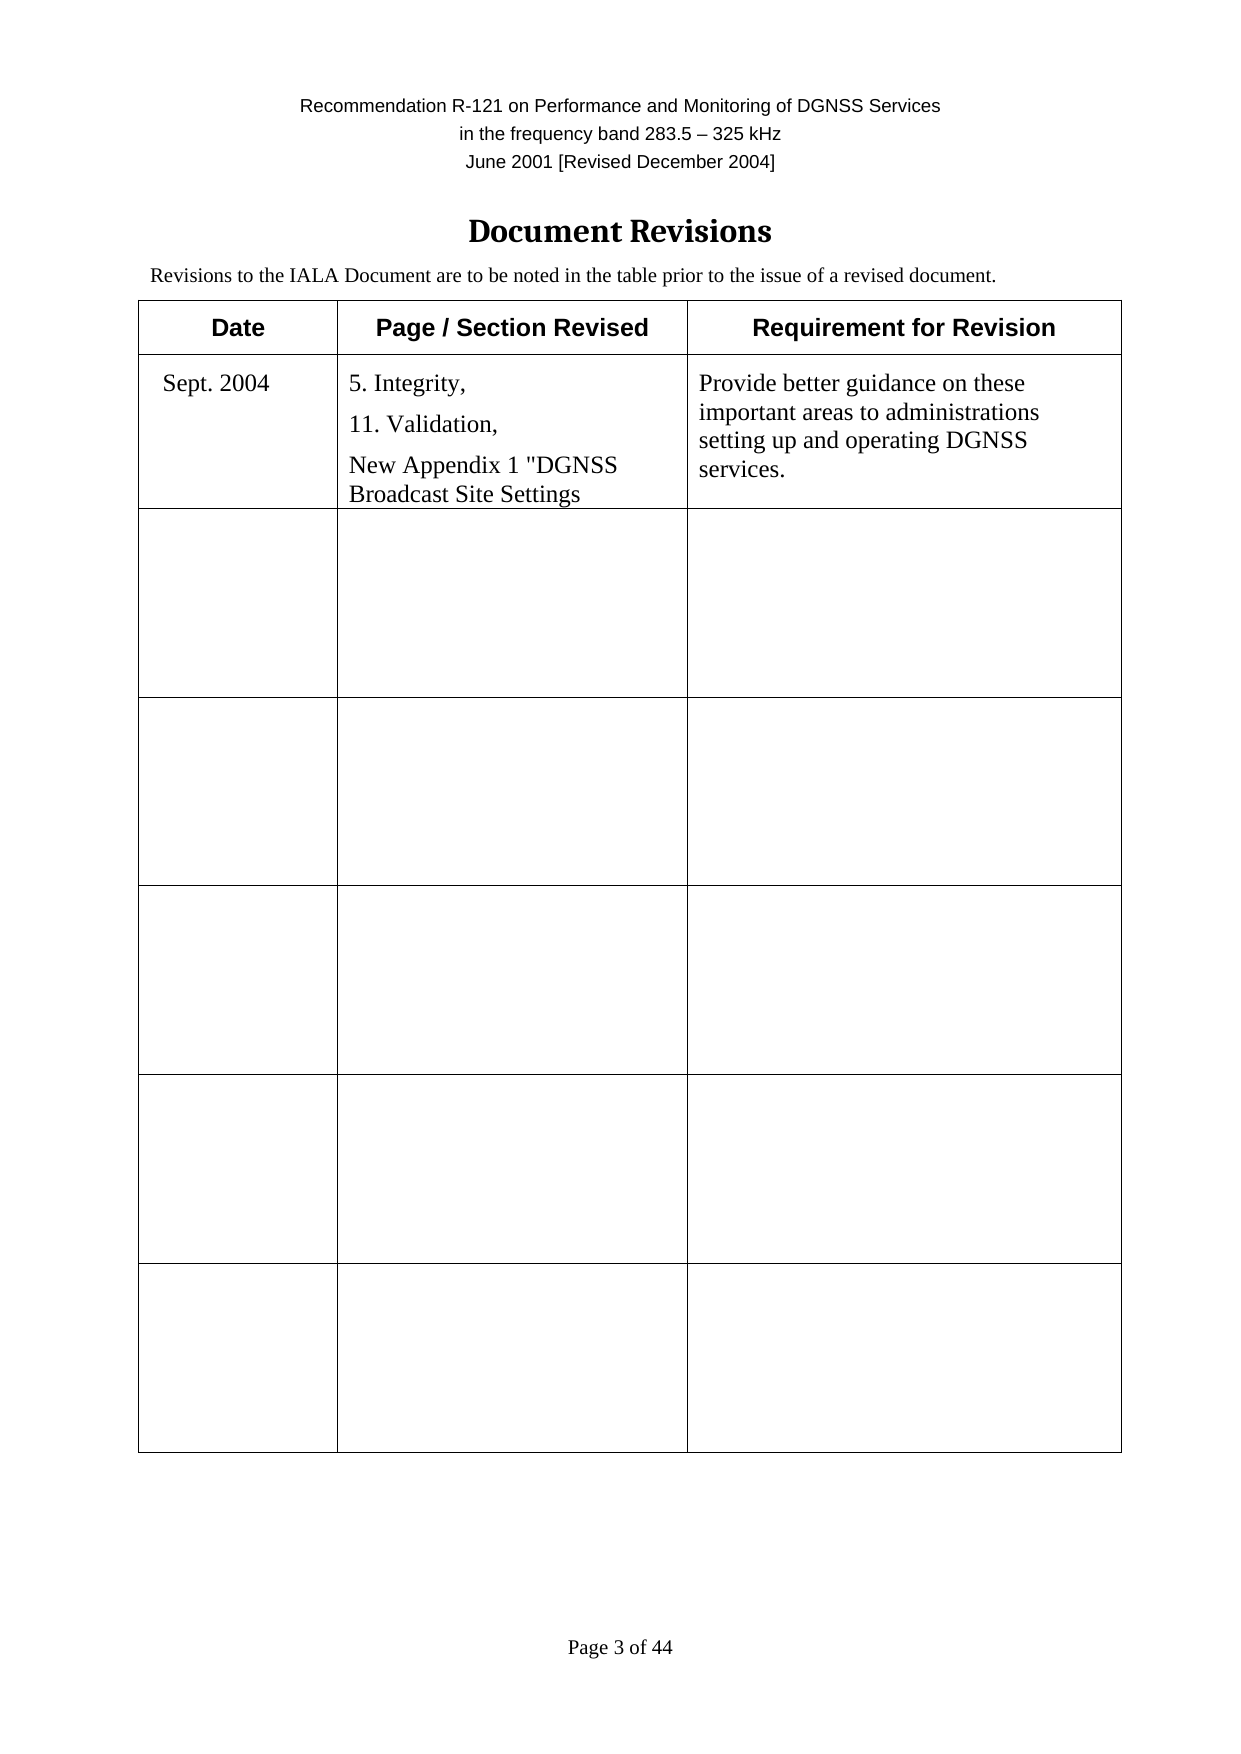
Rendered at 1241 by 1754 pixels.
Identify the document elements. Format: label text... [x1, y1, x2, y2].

table_cell [338, 886, 687, 1074]
table_cell [688, 698, 1121, 885]
table_header Date [139, 301, 337, 354]
table_cell [139, 509, 337, 697]
table_cell [139, 1264, 337, 1452]
table_cell [338, 1075, 687, 1263]
table_cell [688, 509, 1121, 697]
table_cell [688, 886, 1121, 1074]
table_cell Sept. 2004 [139, 355, 337, 508]
table_cell [688, 1264, 1121, 1452]
table_header Page / Section Revised [338, 301, 687, 354]
table_cell [338, 698, 687, 885]
table_header Requirement for Revision [688, 301, 1121, 354]
table_cell [139, 886, 337, 1074]
table_cell 5. Integrity, 11. Validation, New Appendix 1 "DGNSS Broadcast Site Settings [338, 355, 687, 508]
table_cell [139, 1075, 337, 1263]
table_cell [338, 1264, 687, 1452]
text Revisions to the IALA Document are to be noted in the table prior to the issue of a revised document. [150, 263, 1090, 287]
table_cell [338, 509, 687, 697]
title Document Revisions [150, 212, 1090, 251]
table_cell [688, 1075, 1121, 1263]
table_cell Provide better guidance on these important areas to administrations setting up and operating DGNSS services. [688, 355, 1121, 508]
table_cell [139, 698, 337, 885]
